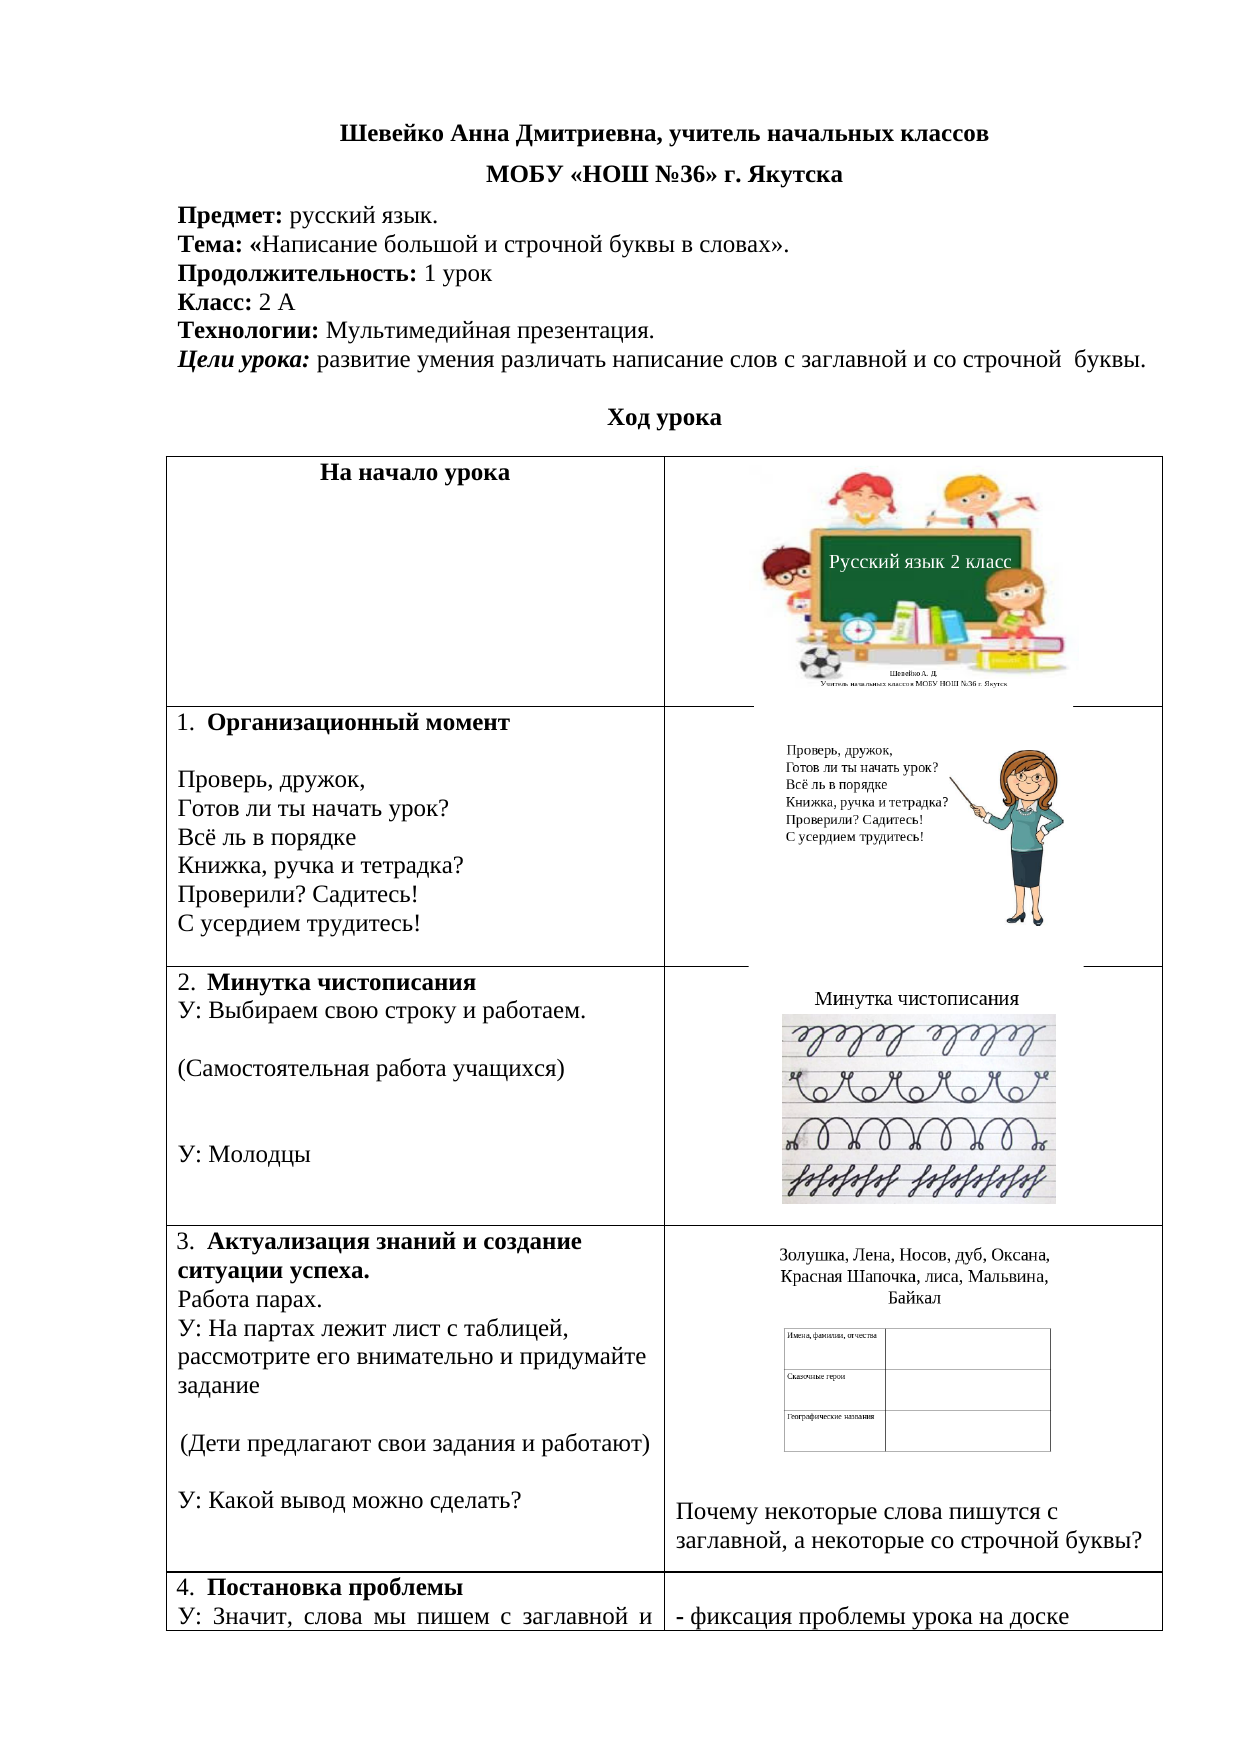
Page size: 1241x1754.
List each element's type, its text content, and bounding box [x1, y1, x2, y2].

text Шевейко Анна Дмитриевна, учитель начальных классов [177, 118, 1152, 147]
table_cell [665, 1573, 1162, 1630]
text Класс: 2 А [177, 287, 1152, 316]
table_header [665, 457, 749, 706]
table_header [1079, 457, 1162, 706]
text Тема: «Написание большой и строчной буквы в словах». [177, 229, 1152, 258]
text Технологии: Мультимедийная презентация. [177, 316, 1152, 344]
table_cell Почему некоторые слова пишутся с заглавной, а некоторые со строчной буквы? [665, 1226, 1162, 1571]
text Продолжительность: 1 урок [177, 258, 1152, 287]
text МОБУ «НОШ №36» г. Якутска [177, 159, 1152, 188]
table_cell Организационный момент Проверь, дружок, Готов ли ты начать урок? Всё ль в порядке Книжка, ручка и тетрадка? Проверили? Садитесь! С усердием трудитесь! [167, 707, 664, 966]
text Цели урока: развитие умения различать написание слов с заглавной и со строчной буквы. [177, 344, 1152, 373]
table_header На начало урока [167, 457, 664, 706]
text Ход урока [177, 402, 1152, 431]
table_cell Актуализация знаний и создание ситуации успеха. Работа парах. У: На партах лежит лист с таблицей, рассмотрите его внимательно и придумайте задание (Дети предлагают свои задания и работают) У: Какой вывод можно сделать? [167, 1226, 664, 1571]
text Предмет: русский язык. [177, 201, 1152, 229]
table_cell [167, 1573, 664, 1630]
table_cell [665, 707, 1162, 966]
table_cell [665, 967, 1162, 1225]
table_cell Минутка чистописания У: Выбираем свою строку и работаем. (Самостоятельная работа учащихся) У: Молодцы [167, 967, 664, 1225]
